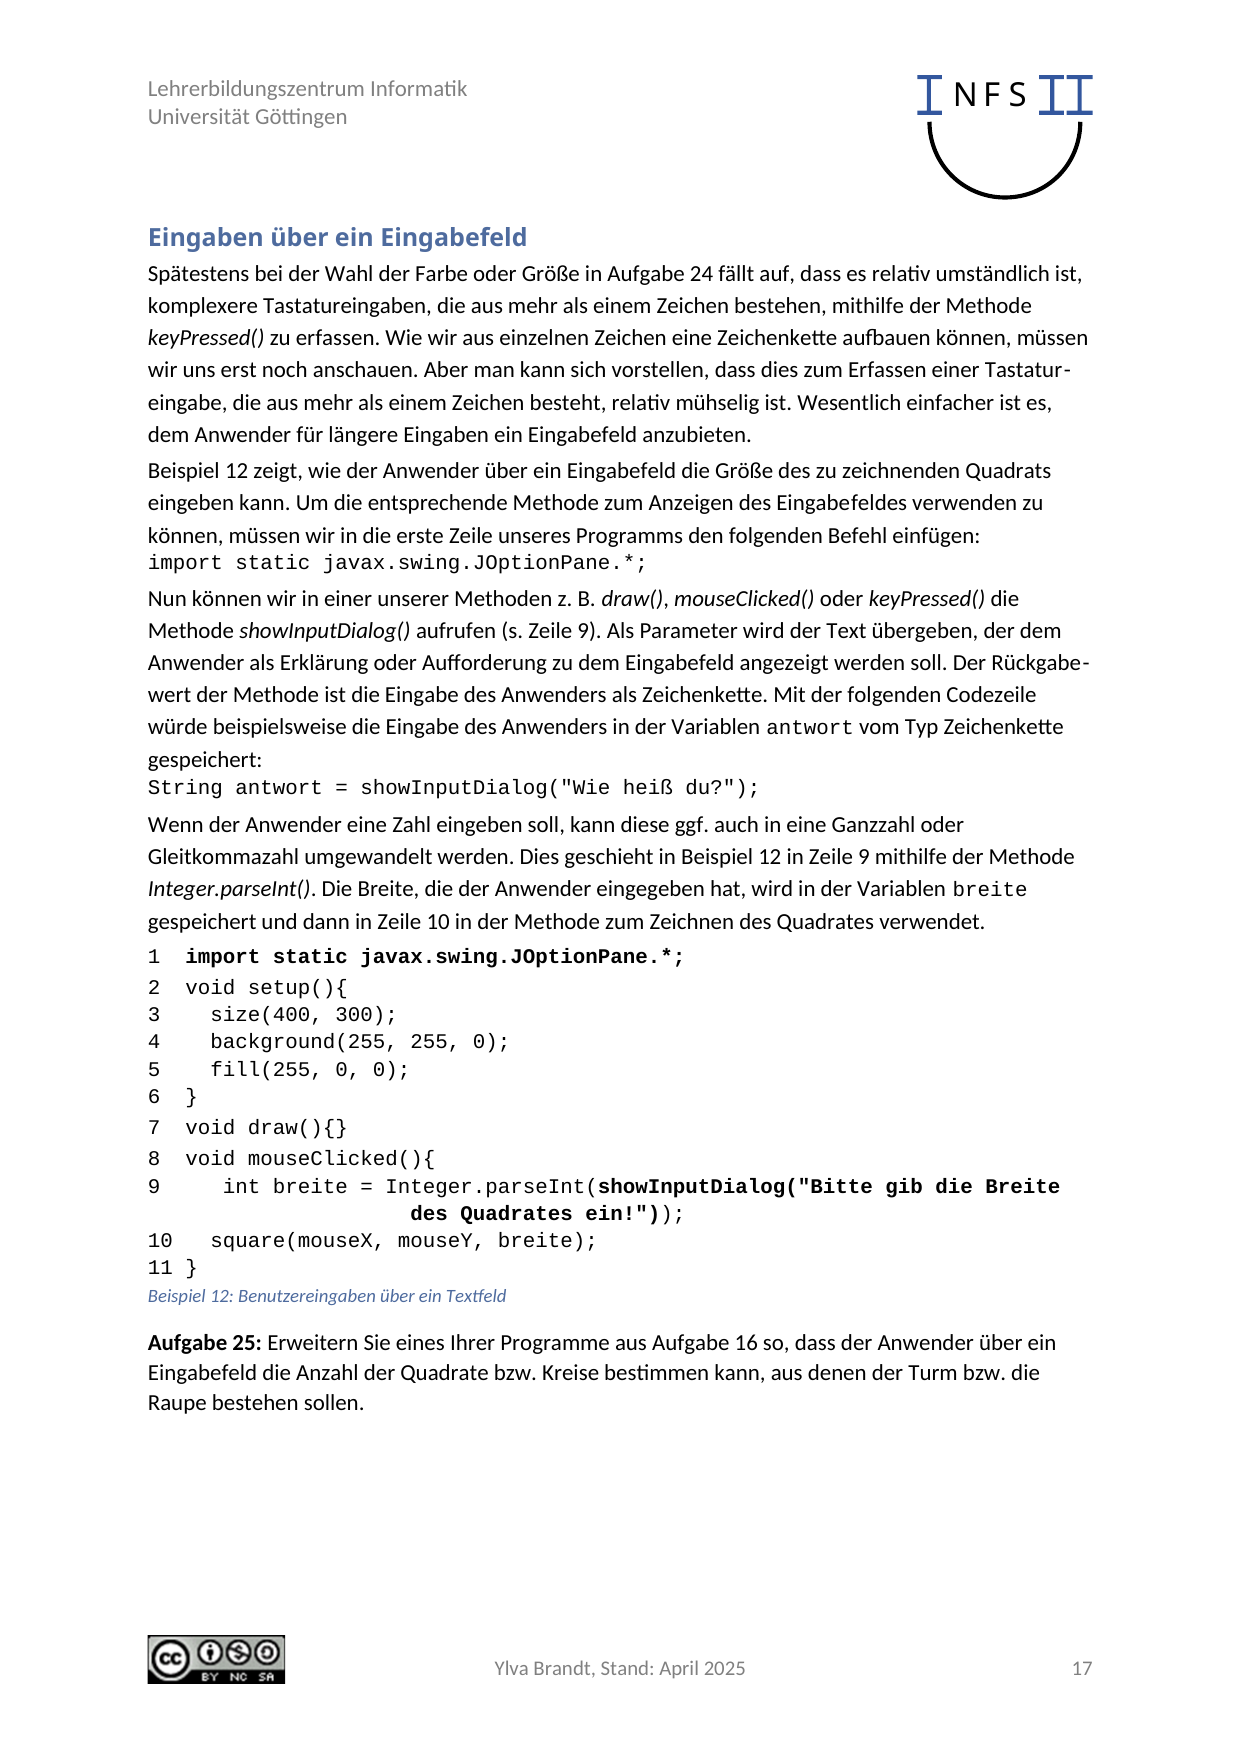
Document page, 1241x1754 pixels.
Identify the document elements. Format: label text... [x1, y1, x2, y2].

text Spätestens bei der Wahl der Farbe oder Größe in Aufgabe 24 fällt auf, dass es relativ umständlich ist, komplexere Tastatureingaben, die aus mehr als einem Zeichen bestehen, mithilfe der Methode keyPressed() zu erfassen. Wie wir aus einzelnen Zeichen eine Zeichenkette aufbauen können, müssen wir uns erst noch anschauen. Aber man kann sich vorstellen, dass dies zum Erfassen einer Tastatureingabe, die aus mehr als einem Zeichen besteht, relativ mühselig ist. Wesentlich einfacher ist es, dem Anwender für längere Eingaben ein Eingabefeld anzubieten. [148, 259, 1093, 448]
list background(255, 255, 0); [148, 1031, 1093, 1055]
list int breite = Integer.parseInt(showInputDialog("Bitte gib die Breite des Quadrates ein!")); [148, 1176, 1093, 1226]
list void mouseClicked(){ [148, 1148, 1093, 1172]
list } [148, 1257, 1093, 1281]
text Wenn der Anwender eine Zahl eingeben soll, kann diese ggf. auch in eine Ganzzahl oder Gleitkommazahl umgewandelt werden. Dies geschieht in Beispiel 12 in Zeile 9 mithilfe der Methode Integer.parseInt(). Die Breite, die der Anwender eingegeben hat, wird in der Variablen breite gespeichert und dann in Zeile 10 in der Methode zum Zeichnen des Quadrates verwendet. [148, 810, 1093, 935]
picture [147, 1635, 286, 1684]
text Beispiel 12 zeigt, wie der Anwender über ein Eingabefeld die Größe des zu zeichnenden Quadrats eingeben kann. Um die entsprechende Methode zum Anzeigen des Eingabefeldes verwenden zu können, müssen wir in die erste Zeile unseres Programms den folgenden Befehl einfügen: import static javax.swing.JOptionPane.*; [148, 456, 1093, 576]
list size(400, 300); [148, 1004, 1093, 1028]
text Nun können wir in einer unserer Methoden z. B. draw(), mouseClicked() oder keyPressed() die Methode showInputDialog() aufrufen (s. Zeile 9). Als Parameter wird der Text übergeben, der dem Anwender als Erklärung oder Aufforderung zu dem Eingabefeld angezeigt werden soll. Der Rückgabewert der Methode ist die Eingabe des Anwenders als Zeichenkette. Mit der folgenden Codezeile würde beispielsweise die Eingabe des Anwenders in der Variablen antwort vom Typ Zeichenkette gespeichert: String antwort = showInputDialog("Wie heiß du?"); [148, 584, 1093, 800]
list void draw(){} [148, 1117, 1093, 1141]
list } [148, 1086, 1093, 1109]
list square(mouseX, mouseY, breite); [148, 1230, 1093, 1254]
subtitle Eingaben über ein Eingabefeld [148, 220, 1093, 254]
list void setup(){ [148, 977, 1093, 1001]
list import static javax.swing.JOptionPane.*; [148, 946, 1093, 969]
list fill(255, 0, 0); [148, 1058, 1093, 1082]
text Aufgabe 25: Erweitern Sie eines Ihrer Programme aus Aufgabe 16 so, dass der Anwender über ein Eingabefeld die Anzahl der Quadrate bzw. Kreise bestimmen kann, aus denen der Turm bzw. die Raupe bestehen sollen. [148, 1328, 1093, 1417]
